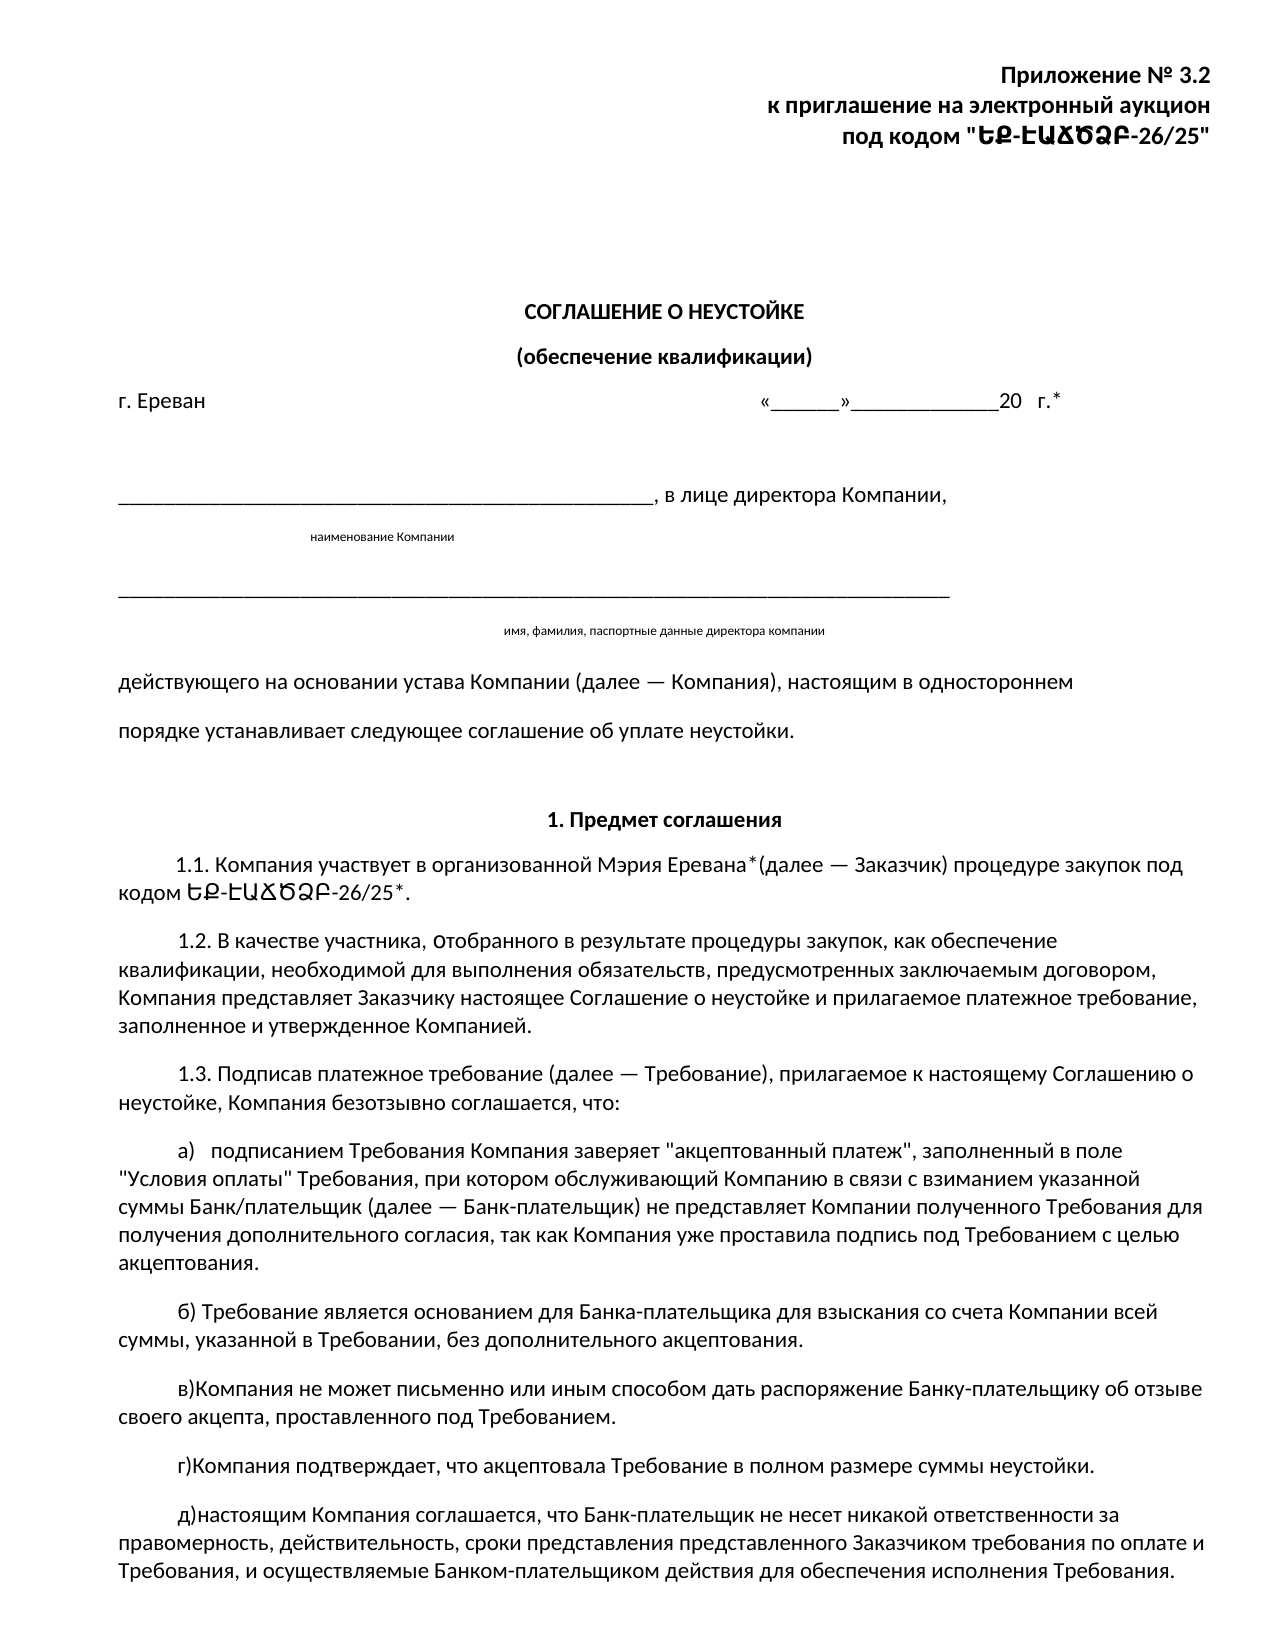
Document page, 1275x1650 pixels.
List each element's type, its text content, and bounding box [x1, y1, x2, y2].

text под кодом "ԵՔ-ԷԱՃԾՁԲ-26/25" [148, 120, 1211, 151]
text б) Требование является основанием для Банка-плательщика для взыскания со счета Компании всей суммы, указанной в Требовании, без дополнительного акцептования. [118, 1297, 1211, 1353]
text (обеспечение квалификации) [118, 342, 1211, 370]
text Приложение № 3.2 [118, 59, 1211, 89]
text порядке устанавливает следующее соглашение об уплате неустойки. [118, 716, 1211, 744]
text 1. Предмет соглашения [118, 805, 1211, 833]
text СОГЛАШЕНИЕ О НЕУСТОЙКЕ [118, 297, 1211, 325]
text наименование Компании [310, 529, 1211, 557]
table_header «______»_____________20 г.* [605, 387, 1074, 435]
text _________________________________________________________________________ [118, 573, 1211, 601]
text 1.3. Подписав платежное требование (далее — Требование), прилагаемое к настоящему Соглашению о неустойке, Компания безотзывно соглашается, что: [118, 1059, 1211, 1116]
text д)настоящим Компания соглашается, что Банк-плательщик не несет никакой ответственности за правомерность, действительность, сроки представления представленного Заказчиком требования по оплате и Требования, и осуществляемые Банком-плательщиком действия для обеспечения исполнения Требования. [118, 1500, 1211, 1584]
text действующего на основании устава Компании (далее — Компания), настоящим в одностороннем [118, 667, 1211, 695]
text в)Компания не может письменно или иным способом дать распоряжение Банку-плательщику об отзыве своего акцепта, проставленного под Требованием. [118, 1374, 1211, 1430]
text _______________________________________________, в лице директора Компании, [118, 480, 1211, 508]
text к приглашение на электронный аукцион [148, 89, 1211, 120]
text 1.2. В качестве участника, օтобранного в результате процедуры закупок, как обеспечение квалификации, необходимой для выполнения обязательств, предусмотренных заключаемым договором, Kомпания представляет Заказчику настоящее Соглашение о неустойке и прилагаемое платежное требование, заполненное и утвержденное Компанией. [118, 927, 1211, 1039]
text г)Компания подтверждает, что акцептовала Требование в полном размере суммы неустойки. [118, 1451, 1211, 1479]
text 1.1. Компания участвует в организованной Мэрия Еревана*(далее — Заказчик) процедуре закупок под кодом ԵՔ-ԷԱՃԾՁԲ-26/25*. [118, 850, 1211, 906]
text а) подписанием Требования Компания заверяет "акцептованный платеж", заполненный в поле "Условия оплаты" Требования, при котором обслуживающий Компанию в связи с взиманием указанной суммы Банк/плательщик (далее — Банк-плательщик) не представляет Компании полученного Требования для получения дополнительного согласия, так как Компания уже проставила подпись под Требованием с целью акцептования. [118, 1136, 1211, 1277]
table_header г. Ереван [107, 387, 605, 435]
text имя, фамилия, паспортные данные директора компании [118, 622, 1211, 650]
